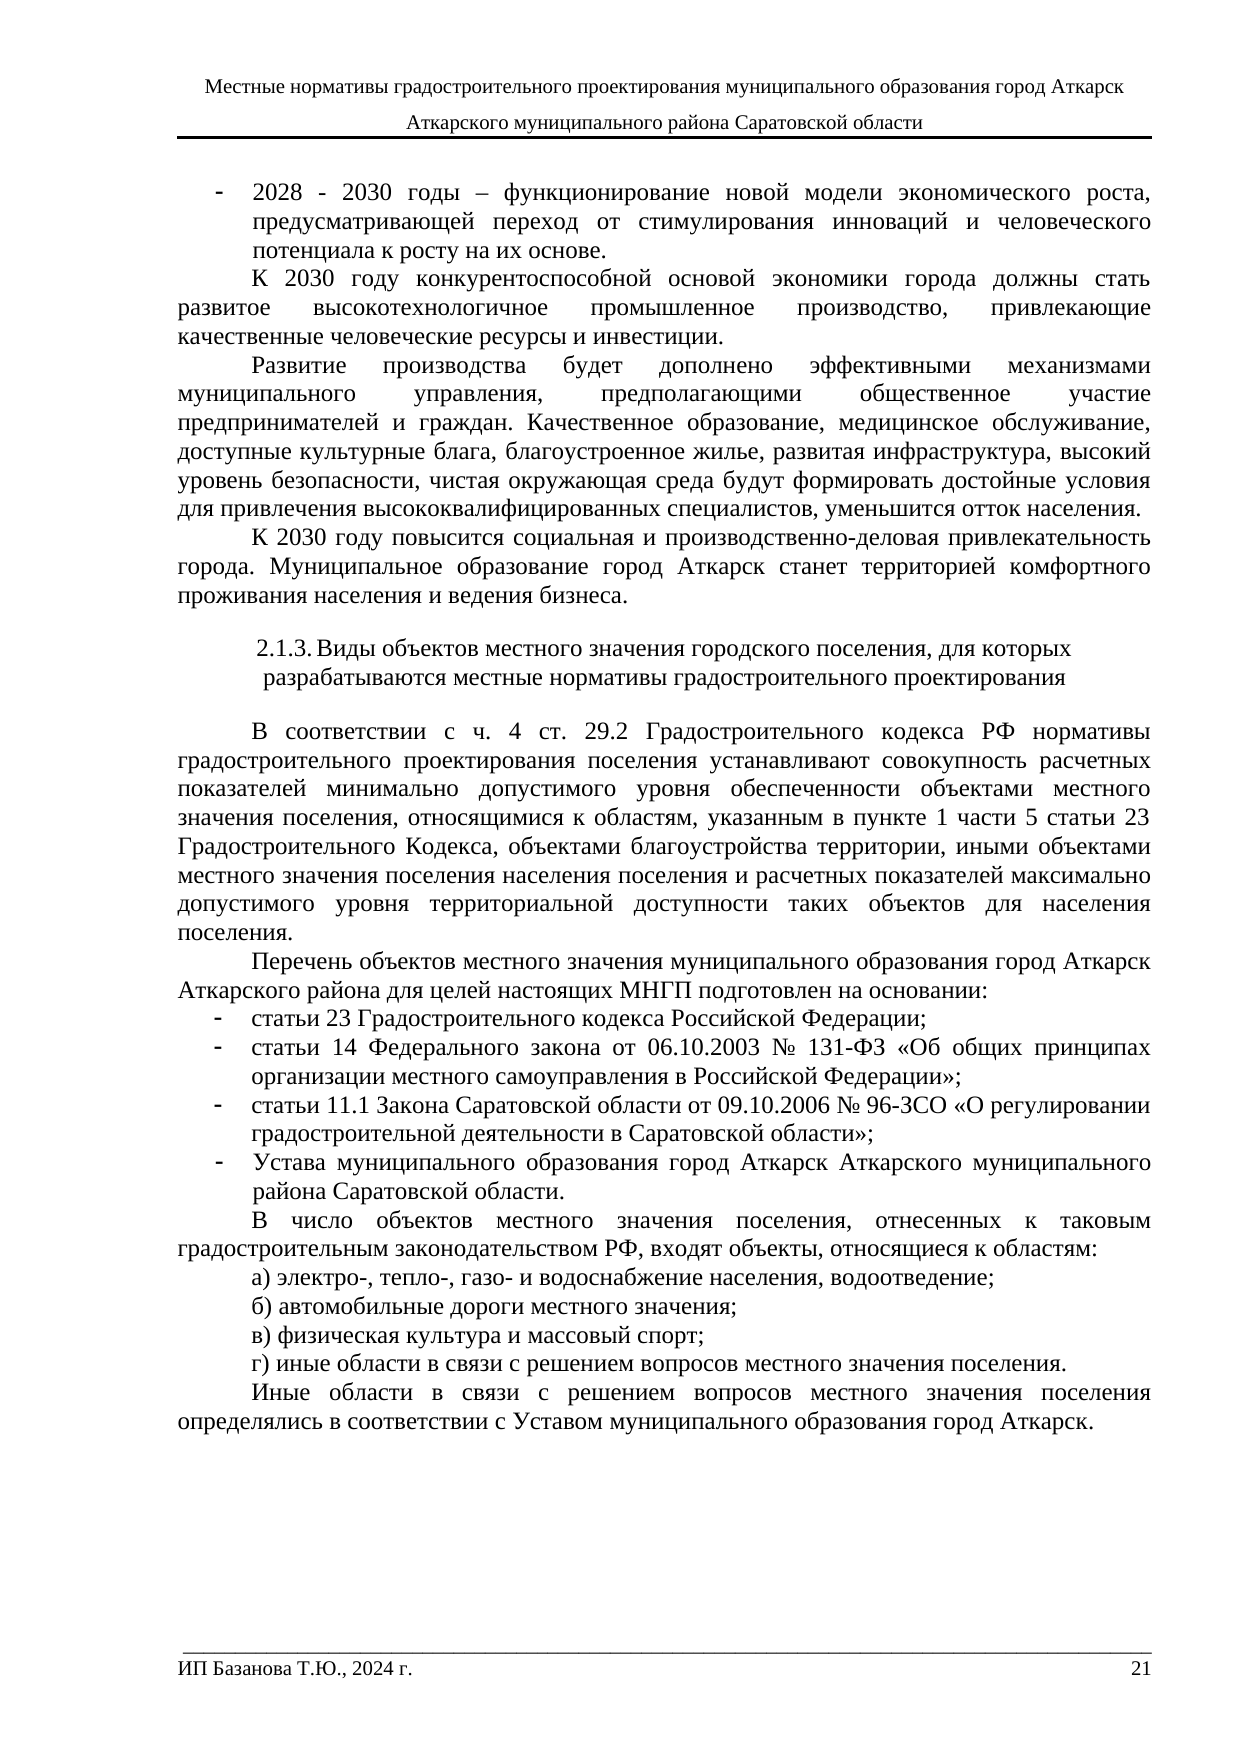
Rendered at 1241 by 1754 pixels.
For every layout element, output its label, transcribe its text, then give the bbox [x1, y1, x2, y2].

text В соответствии с ч. 4 ст. 29.2 Градостроительного кодекса РФ нормативы градостроительного проектирования поселения устанавливают совокупность расчетных показателей минимально допустимого уровня обеспеченности объектами местного значения поселения, относящимися к областям, указанным в пункте 1 части 5 статьи 23 Градостроительного Кодекса, объектами благоустройства территории, иными объектами местного значения поселения населения поселения и расчетных показателей максимально допустимого уровня территориальной доступности таких объектов для населения поселения. [177, 716, 1152, 946]
text а) электро-, тепло-, газо- и водоснабжение населения, водоотведение; [177, 1262, 1152, 1291]
text К 2030 году конкурентоспособной основой экономики города должны стать развитое высокотехнологичное промышленное производство, привлекающие качественные человеческие ресурсы и инвестиции. [177, 263, 1152, 350]
list статьи 14 Федерального закона от 06.10.2003 № 131-ФЗ «Об общих принципах организации местного самоуправления в Российской Федерации»; [213, 1032, 1152, 1090]
text г) иные области в связи с решением вопросов местного значения поселения. [177, 1348, 1152, 1377]
text б) автомобильные дороги местного значения; [177, 1291, 1152, 1320]
text Иные области в связи с решением вопросов местного значения поселения определялись в соответствии с Уставом муниципального образования город Аткарск. [177, 1377, 1152, 1435]
list Устава муниципального образования город Аткарск Аткарского муниципального района Саратовской области. [215, 1147, 1152, 1205]
text Перечень объектов местного значения муниципального образования город Аткарск Аткарского района для целей настоящих МНГП подготовлен на основании: [177, 946, 1152, 1003]
subtitle Виды объектов местного значения городского поселения, для которых разрабатываются местные нормативы градостроительного проектирования [176, 633, 1152, 691]
text в) физическая культура и массовый спорт; [177, 1320, 1152, 1348]
list статьи 11.1 Закона Саратовской области от 09.10.2006 № 96-ЗСО «О регулировании градостроительной деятельности в Саратовской области»; [213, 1090, 1152, 1147]
list 2028 - 2030 годы – функционирование новой модели экономического роста, предусматривающей переход от стимулирования инноваций и человеческого потенциала к росту на их основе. [215, 177, 1152, 263]
text Развитие производства будет дополнено эффективными механизмами муниципального управления, предполагающими общественное участие предпринимателей и граждан. Качественное образование, медицинское обслуживание, доступные культурные блага, благоустроенное жилье, развитая инфраструктура, высокий уровень безопасности, чистая окружающая среда будут формировать достойные условия для привлечения высококвалифицированных специалистов, уменьшится отток населения. [177, 350, 1152, 522]
list статьи 23 Градостроительного кодекса Российской Федерации; [213, 1003, 1152, 1032]
text К 2030 году повысится социальная и производственно-деловая привлекательность города. Муниципальное образование город Аткарск станет территорией комфортного проживания населения и ведения бизнеса. [177, 522, 1152, 608]
text В число объектов местного значения поселения, отнесенных к таковым градостроительным законодательством РФ, входят объекты, относящиеся к областям: [177, 1205, 1152, 1262]
